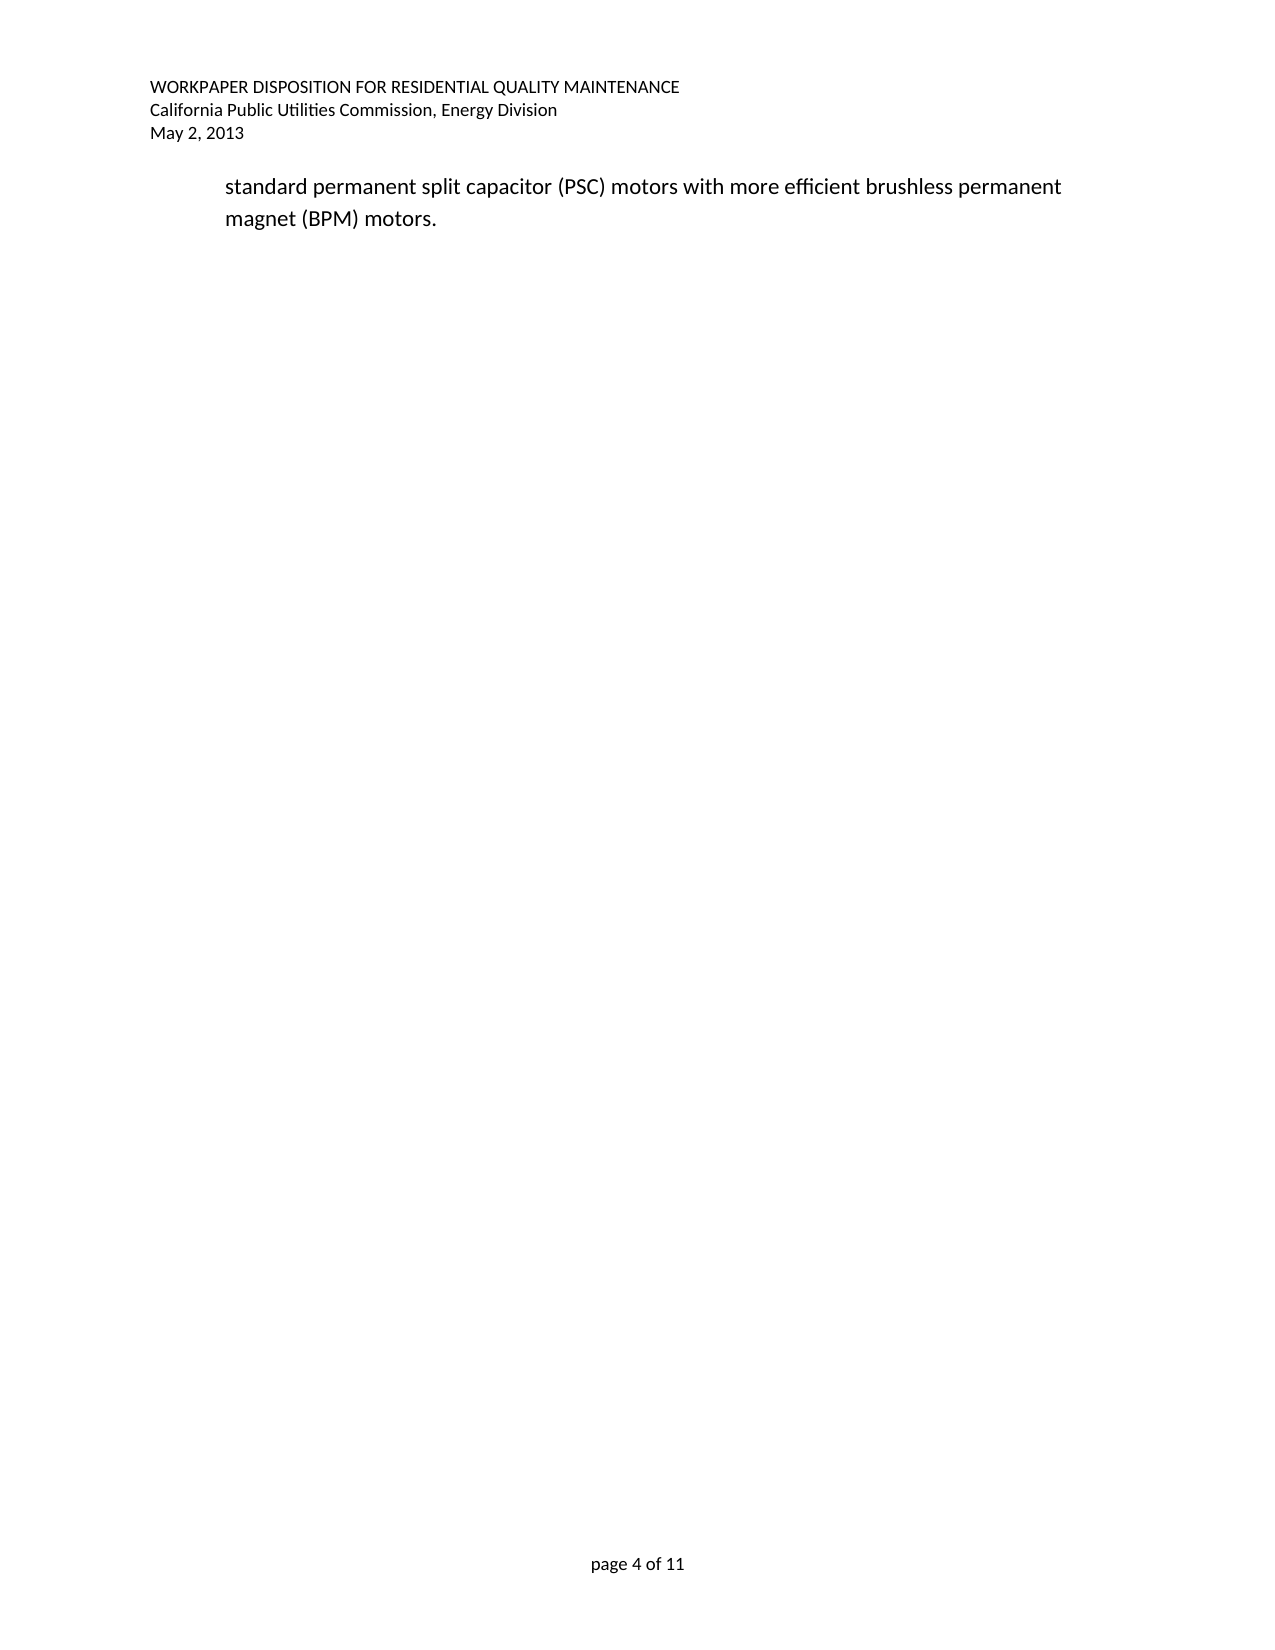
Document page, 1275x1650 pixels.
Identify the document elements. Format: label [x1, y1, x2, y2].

list [187, 172, 1125, 232]
